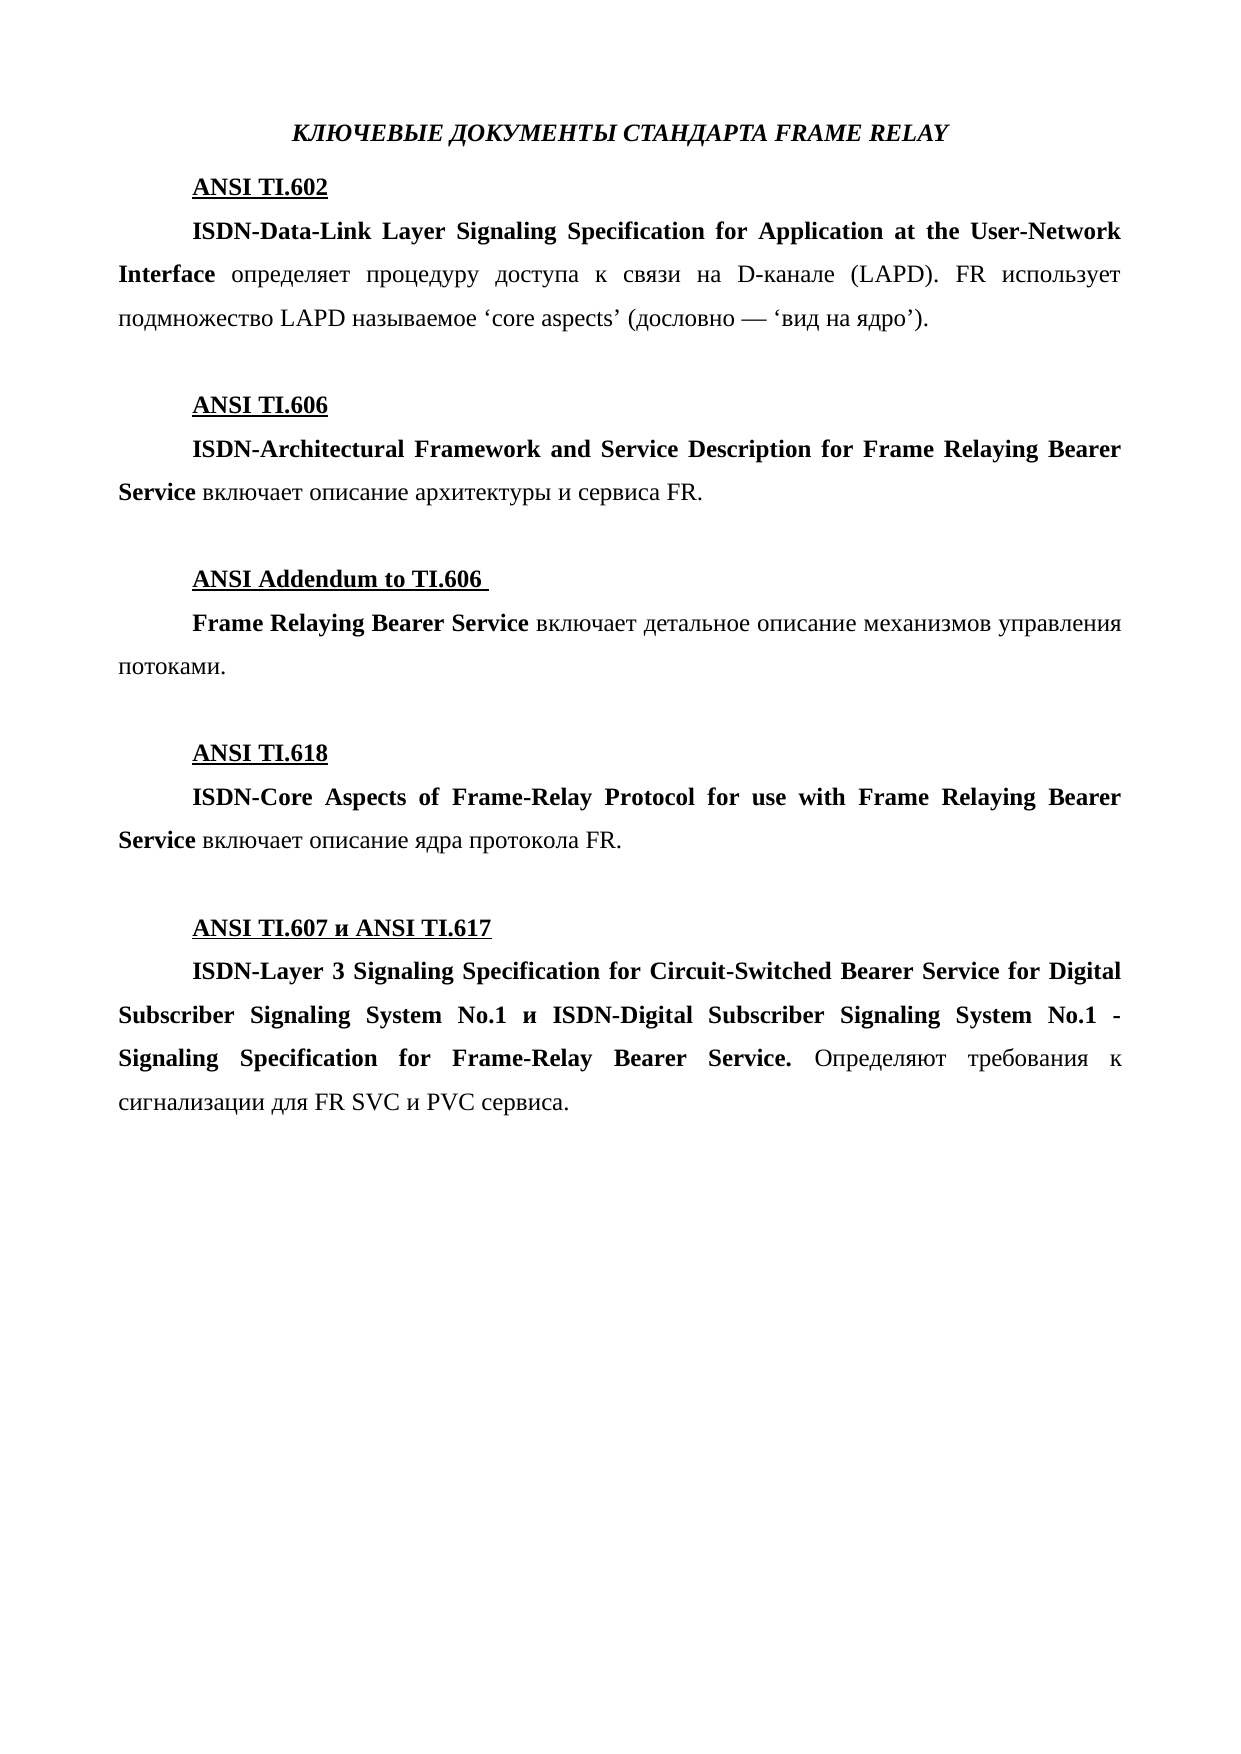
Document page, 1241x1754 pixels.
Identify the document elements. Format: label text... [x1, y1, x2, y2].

text ISDN-Architectural Framework and Service Description for Frame Relaying Bearer Service включает описание архитектуры и сервиса FR. [118, 433, 1122, 506]
text ANSI TI.607 и ANSI TI.617 [118, 912, 1122, 941]
text ANSI TI.606 [118, 390, 1122, 419]
text ISDN-Core Aspects of Frame-Relay Protocol for use with Frame Relaying Bearer Service включает описание ядра протокола FR. [118, 782, 1122, 854]
text ISDN-Layer 3 Signaling Specification for Circuit-Switched Bearer Service for Digital Subscriber Signaling System No.1 и ISDN-Digital Subscriber Signaling System No.1 - Signaling Specification for Frame-Relay Bearer Service. Определяют требования к сигнализации для FR SVC и PVC сервиса. [118, 956, 1122, 1116]
text ISDN-Data-Link Layer Signaling Specification for Application at the User-Network Interface определяет процедуру доступа к связи на D-канале (LAPD). FR использует подмножество LAPD называемое ‘core aspects’ (дословно — ‘вид на ядро’). [118, 216, 1122, 332]
text Frame Relaying Bearer Service включает детальное описание механизмов управления потоками. [118, 608, 1122, 680]
text ANSI TI.602 [118, 172, 1122, 201]
text ANSI Addendum to TI.606 [118, 564, 1122, 593]
subtitle КЛЮЧЕВЫЕ ДОКУМЕНТЫ СТАНДАРТА FRAME RELAY [118, 118, 1122, 147]
text ANSI TI.618 [118, 738, 1122, 767]
